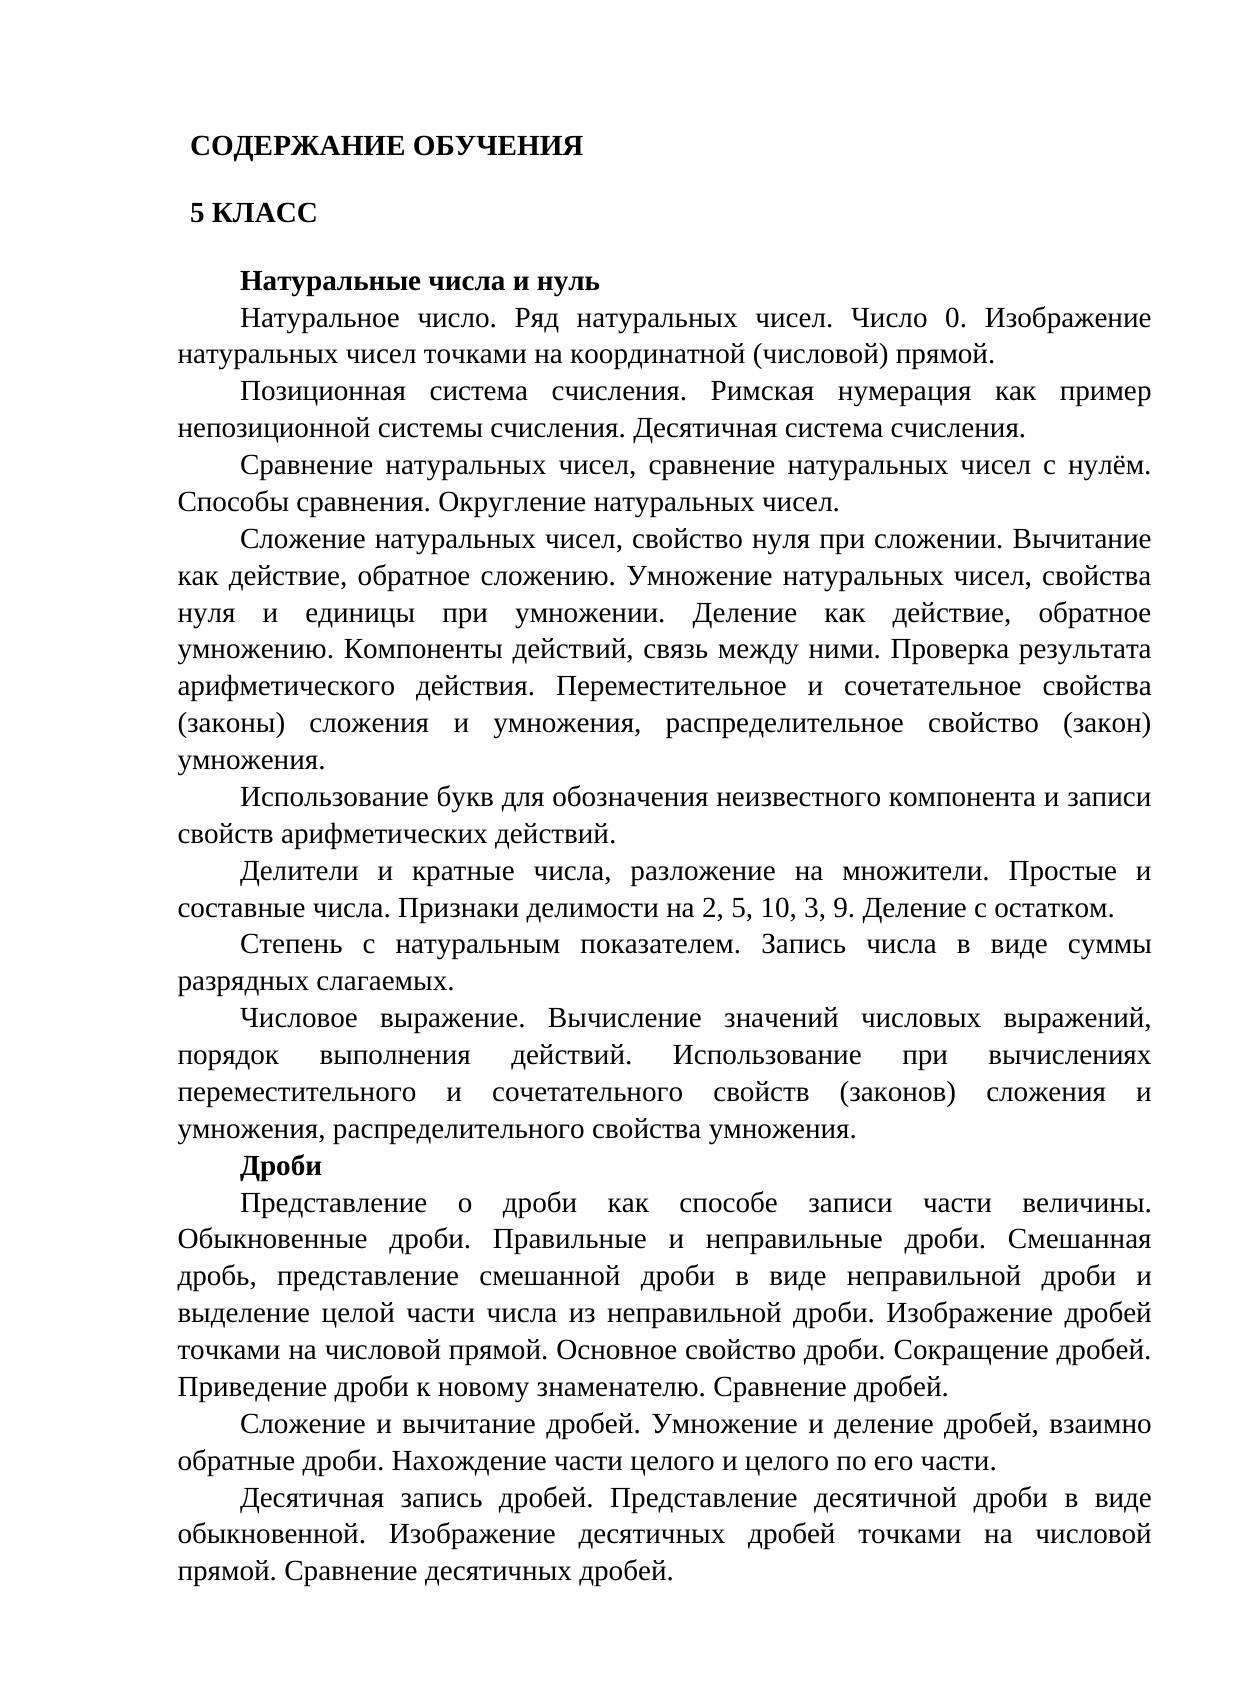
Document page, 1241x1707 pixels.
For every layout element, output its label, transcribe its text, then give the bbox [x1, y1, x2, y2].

text 5 КЛАСС [190, 195, 1152, 229]
text СОДЕРЖАНИЕ ОБУЧЕНИЯ [190, 128, 1152, 161]
text Десятичная запись дробей. Представление десятичной дроби в виде обыкновенной. Изображение десятичных дробей точками на числовой прямой. Сравнение десятичных дробей. [177, 1480, 1152, 1587]
text Сложение натуральных чисел, свойство нуля при сложении. Вычитание как действие, обратное сложению. Умножение натуральных чисел, свойства нуля и единицы при умножении. Деление как действие, обратное умножению. Компоненты действий, связь между ними. Проверка результата арифметического действия. Переместительное и сочетательное свойства (законы) сложения и умножения, распределительное свойство (закон) умножения. [177, 521, 1152, 776]
text Делители и кратные числа, разложение на множители. Простые и составные числа. Признаки делимости на 2, 5, 10, 3, 9. Деление с остатком. [177, 853, 1152, 923]
text Сложение и вычитание дробей. Умножение и деление дробей, взаимно обратные дроби. Нахождение части целого и целого по его части. [177, 1406, 1152, 1476]
text Сравнение натуральных чисел, сравнение натуральных чисел с нулём. Способы сравнения. Округление натуральных чисел. [177, 447, 1152, 518]
text Использование букв для обозначения неизвестного компонента и записи свойств арифметических действий. [177, 779, 1152, 849]
text Степень с натуральным показателем. Запись числа в виде суммы разрядных слагаемых. [177, 927, 1152, 997]
text Числовое выражение. Вычисление значений числовых выражений, порядок выполнения действий. Использование при вычислениях переместительного и сочетательного свойств (законов) сложения и умножения, распределительного свойства умножения. [177, 1000, 1152, 1144]
text Натуральные числа и нуль [177, 263, 1152, 296]
text Дроби [177, 1148, 1152, 1181]
text Представление о дроби как способе записи части величины. Обыкновенные дроби. Правильные и неправильные дроби. Смешанная дробь, представление смешанной дроби в виде неправильной дроби и выделение целой части числа из неправильной дроби. Изображение дробей точками на числовой прямой. Основное свойство дроби. Сокращение дробей. Приведение дроби к новому знаменателю. Сравнение дробей. [177, 1185, 1152, 1403]
text Натуральное число. Ряд натуральных чисел. Число 0. Изображение натуральных чисел точками на координатной (числовой) прямой. [177, 300, 1152, 370]
text Позиционная система счисления. Римская нумерация как пример непозиционной системы счисления. Десятичная система счисления. [177, 373, 1152, 444]
